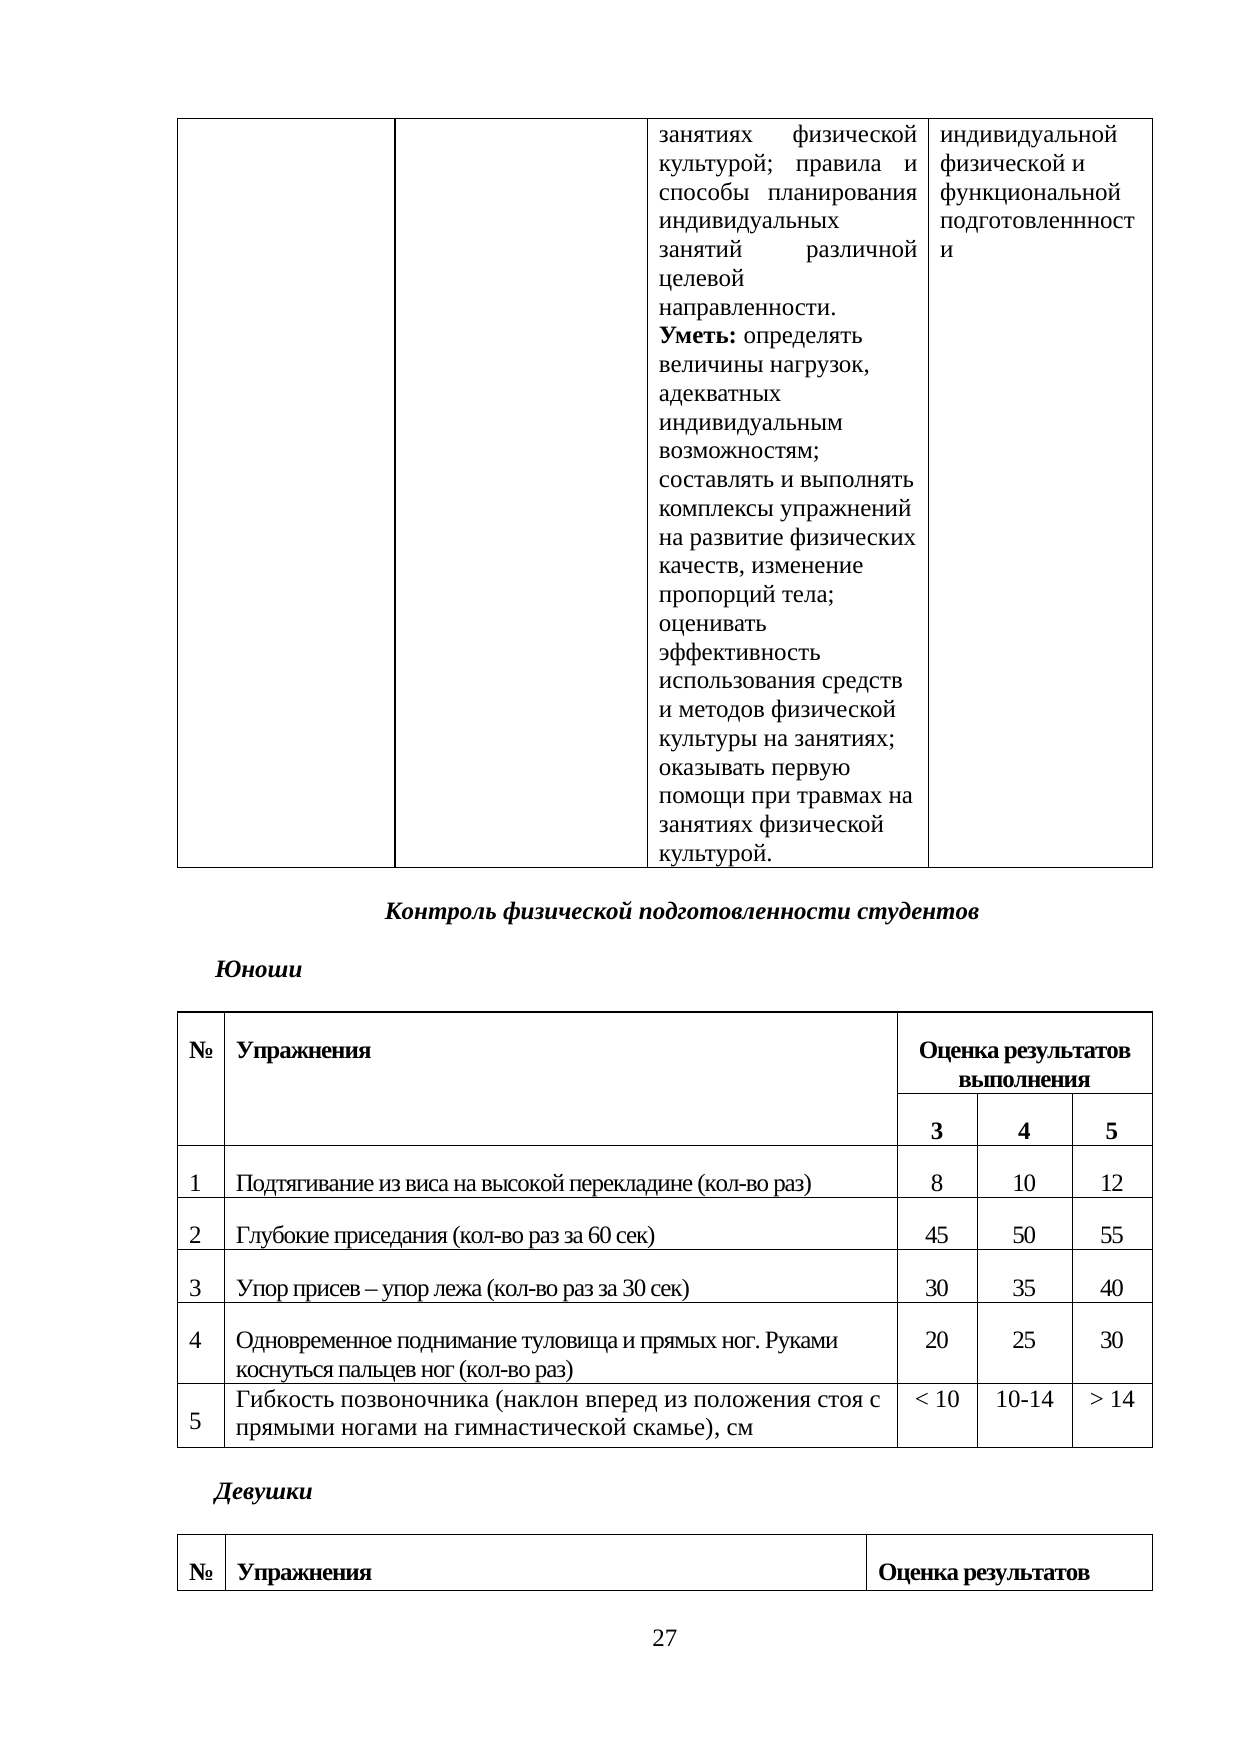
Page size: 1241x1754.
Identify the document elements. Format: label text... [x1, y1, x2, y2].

table_cell 35 [978, 1250, 1072, 1302]
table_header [867, 1535, 1152, 1590]
table_header Упражнения [225, 1013, 897, 1145]
table_cell < 10 [898, 1384, 977, 1447]
text Контроль физической подготовленности студентов [177, 896, 1152, 925]
table_cell Одновременное поднимание туловища и прямых ног. Руками коснуться пальцев ног (кол-во раз) [225, 1303, 897, 1383]
table_cell 30 [1073, 1303, 1152, 1383]
table_cell 10 [978, 1146, 1072, 1197]
table_cell 3 [898, 1094, 977, 1145]
text Девушки [177, 1476, 1152, 1505]
table_header № [178, 1535, 225, 1590]
table_cell Подтягивание из виса на высокой перекладине (кол-во раз) [225, 1146, 897, 1197]
table_cell 25 [978, 1303, 1072, 1383]
table_cell 8 [898, 1146, 977, 1197]
table_cell 1 [178, 1146, 224, 1197]
table_cell Упор присев – упор лежа (кол-во раз за 30 сек) [225, 1250, 897, 1302]
table_header № [178, 1013, 224, 1145]
table_cell 2 [178, 1198, 224, 1249]
table_cell 4 [178, 1303, 224, 1383]
text Юноши [177, 954, 1152, 983]
table_cell 50 [978, 1198, 1072, 1249]
table_cell 10-14 [978, 1384, 1072, 1447]
table_cell 4 [978, 1094, 1072, 1145]
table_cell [929, 119, 1152, 867]
table_cell 5 [1073, 1094, 1152, 1145]
table_cell 12 [1073, 1146, 1152, 1197]
table_cell > 14 [1073, 1384, 1152, 1447]
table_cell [396, 119, 647, 867]
table_cell 30 [898, 1250, 977, 1302]
table_header Оценка результатов выполнения [898, 1013, 1152, 1092]
table_cell Глубокие приседания (кол-во раз за 60 сек) [225, 1198, 897, 1249]
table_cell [178, 119, 394, 867]
table_cell 3 [178, 1250, 224, 1302]
table_cell 20 [898, 1303, 977, 1383]
table_cell 5 [178, 1384, 224, 1447]
table_cell Гибкость позвоночника (наклон вперед из положения стоя с прямыми ногами на гимнастической скамье), см [225, 1384, 897, 1447]
table_cell 55 [1073, 1198, 1152, 1249]
table_header Упражнения [226, 1535, 866, 1590]
table_cell 45 [898, 1198, 977, 1249]
table_cell 40 [1073, 1250, 1152, 1302]
